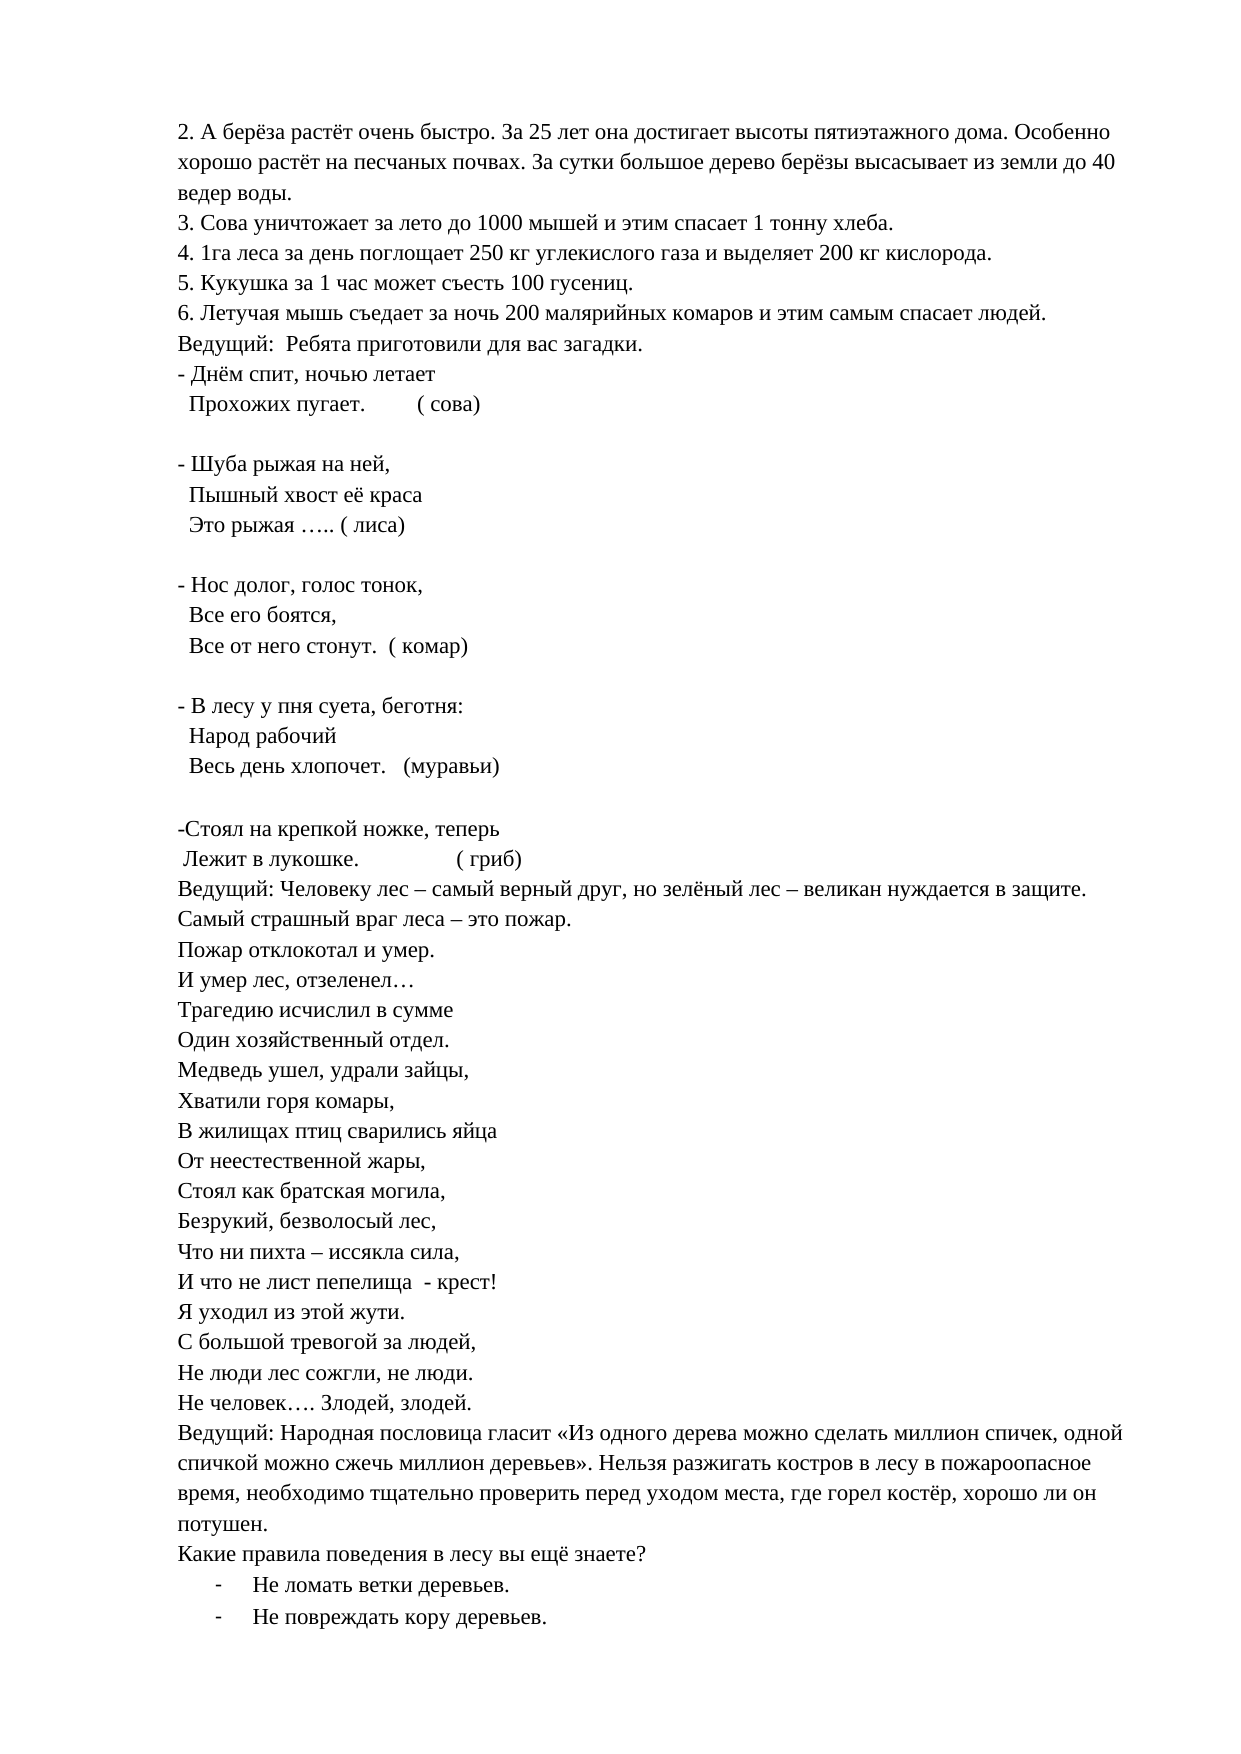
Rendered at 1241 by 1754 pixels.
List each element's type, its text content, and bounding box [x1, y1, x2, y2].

text Не человек…. Злодей, злодей. [177, 1389, 1152, 1415]
list Не повреждать кору деревьев. [215, 1602, 1152, 1630]
text Это рыжая ….. ( лиса) [177, 511, 1152, 537]
text Что ни пихта – иссякла сила, [177, 1238, 1152, 1264]
text 3. Сова уничтожает за лето до 1000 мышей и этим спасает 1 тонну хлеба. [177, 209, 1152, 235]
text 2. А берёза растёт очень быстро. За 25 лет она достигает высоты пятиэтажного дома. Особенно хорошо растёт на песчаных почвах. За сутки большое дерево берёзы высасывает из земли до 40 ведер воды. [177, 118, 1152, 205]
text Не люди лес сожгли, не люди. [177, 1359, 1152, 1385]
text В жилищах птиц сварились яйца [177, 1117, 1152, 1143]
text Безрукий, безволосый лес, [177, 1208, 1152, 1234]
text Медведь ушел, удрали зайцы, [177, 1057, 1152, 1083]
text Пышный хвост её краса [177, 481, 1152, 507]
text Хватили горя комары, [177, 1087, 1152, 1113]
text - Нос долог, голос тонок, [177, 571, 1152, 598]
text Стоял как братская могила, [177, 1177, 1152, 1204]
text Прохожих пугает. ( сова) [177, 390, 1152, 416]
list Не ломать ветки деревьев. [215, 1570, 1152, 1598]
text 4. 1га леса за день поглощает 250 кг углекислого газа и выделяет 200 кг кислорода. [177, 239, 1152, 265]
text С большой тревогой за людей, [177, 1328, 1152, 1355]
text От неестественной жары, [177, 1147, 1152, 1173]
text - Днём спит, ночью летает [177, 360, 1152, 386]
text Один хозяйственный отдел. [177, 1026, 1152, 1053]
text 5. Кукушка за 1 час может съесть 100 гусениц. [177, 269, 1152, 296]
text И умер лес, отзеленел… [177, 966, 1152, 992]
text И что не лист пепелища - крест! [177, 1268, 1152, 1294]
text Ведущий: Человеку лес – самый верный друг, но зелёный лес – великан нуждается в защите. Самый страшный враг леса – это пожар. [177, 875, 1152, 932]
text - В лесу у пня суета, беготня: [177, 692, 1152, 718]
text Ведущий: Ребята приготовили для вас загадки. [177, 329, 1152, 356]
text Весь день хлопочет. (муравьи) [177, 752, 1152, 779]
text Ведущий: Народная пословица гласит «Из одного дерева можно сделать миллион спичек, одной спичкой можно сжечь миллион деревьев». Нельзя разжигать костров в лесу в пожароопасное время, необходимо тщательно проверить перед уходом места, где горел костёр, хорошо ли он потушен. [177, 1419, 1152, 1536]
text 6. Летучая мышь съедает за ночь 200 малярийных комаров и этим самым спасает людей. [177, 299, 1152, 326]
text Пожар отклокотал и умер. [177, 936, 1152, 962]
text Народ рабочий [177, 722, 1152, 749]
text Все от него стонут. ( комар) [177, 632, 1152, 658]
text Все его боятся, [177, 601, 1152, 628]
text Трагедию исчислил в сумме [177, 996, 1152, 1022]
text - Шуба рыжая на ней, [177, 450, 1152, 477]
text Какие правила поведения в лесу вы ещё знаете? [177, 1540, 1152, 1566]
text Я уходил из этой жути. [177, 1298, 1152, 1324]
text Лежит в лукошке. ( гриб) [177, 845, 1152, 871]
text -Стоял на крепкой ножке, теперь [177, 815, 1152, 841]
